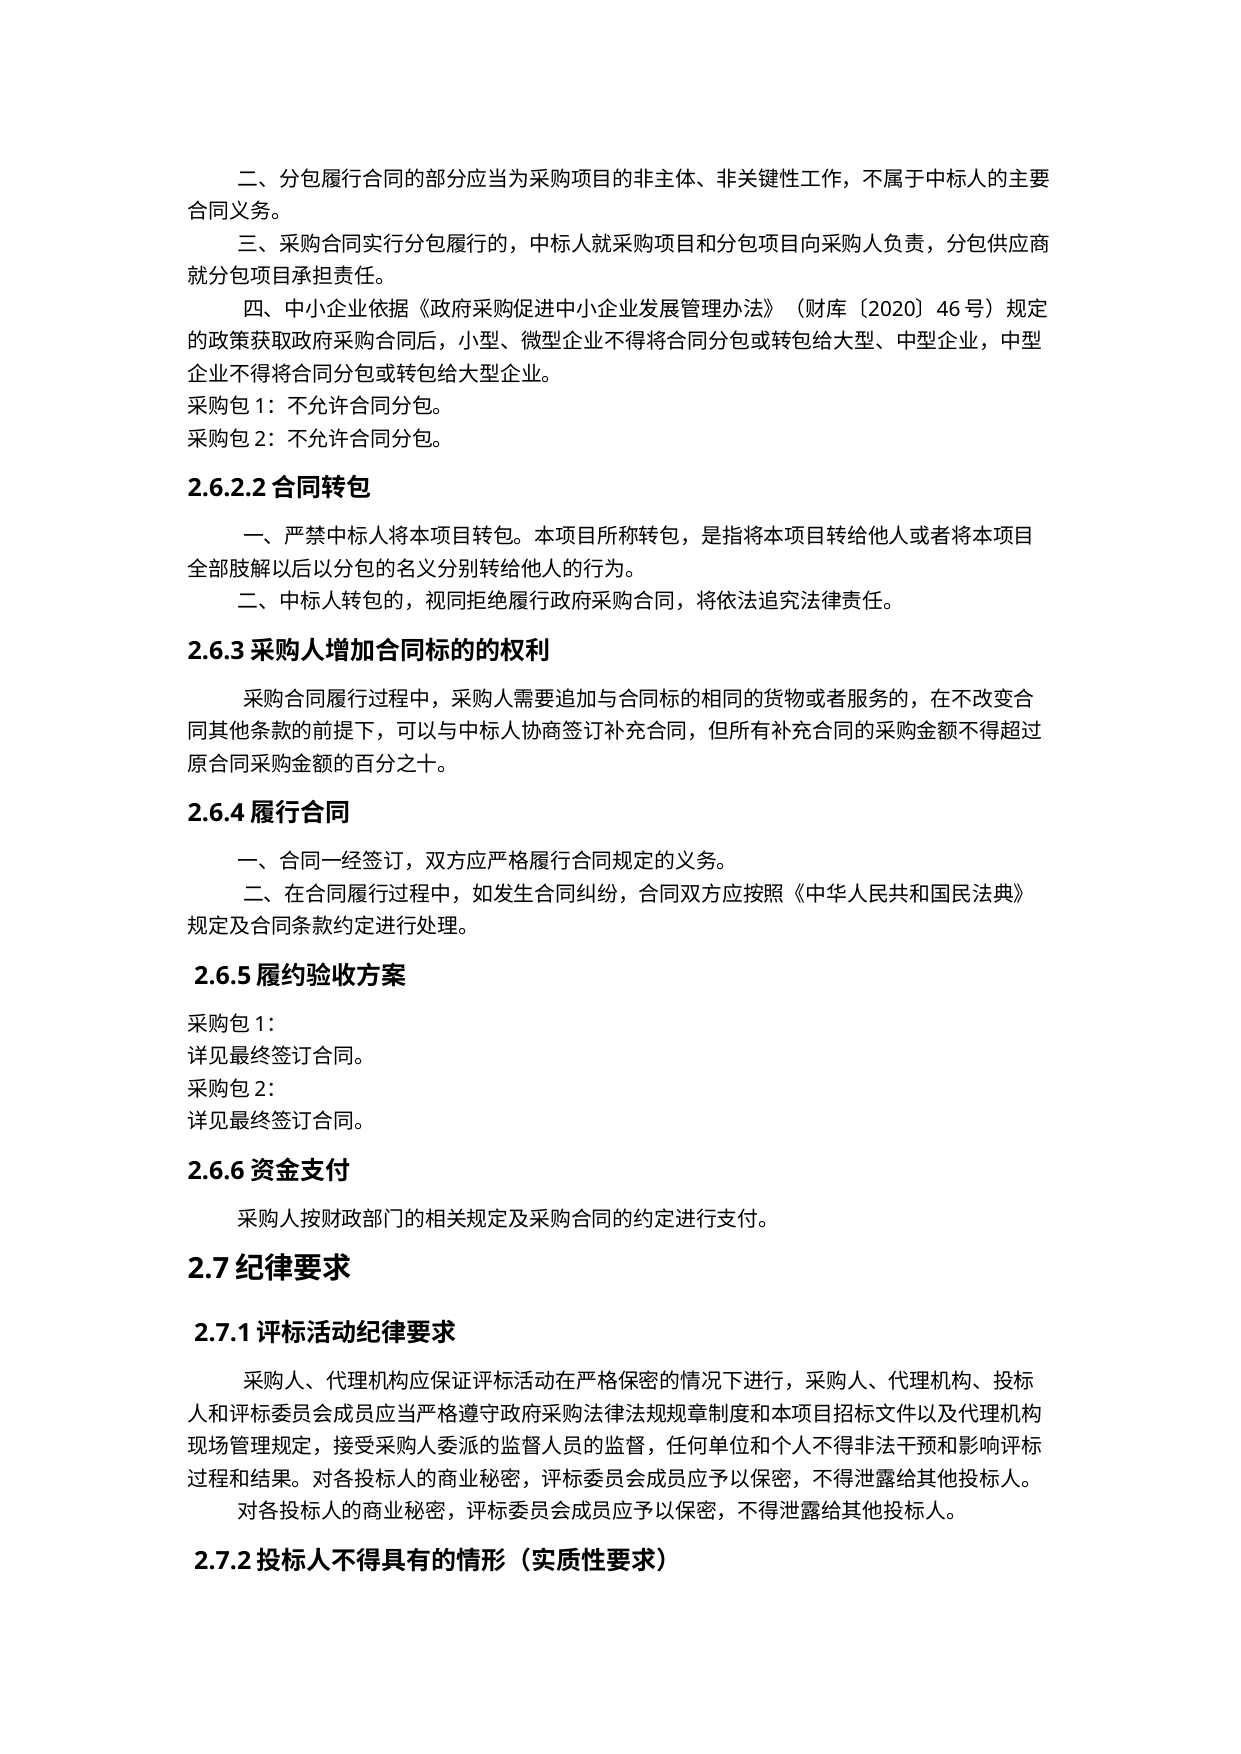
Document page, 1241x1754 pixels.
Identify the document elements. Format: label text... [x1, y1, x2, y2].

text 三、采购合同实行分包履行的，中标人就采购项目和分包项目向采购人负责，分包供应商就分包项目承担责任。 [187, 227, 1053, 292]
text 2.7.2投标人不得具有的情形（实质性要求） [187, 1527, 1053, 1592]
text 采购包2：不允许合同分包。 [187, 422, 1053, 454]
text 二、分包履行合同的部分应当为采购项目的非主体、非关键性工作，不属于中标人的主要合同义务。 [187, 162, 1053, 227]
text 采购包1： [187, 1007, 1053, 1039]
text 二、中标人转包的，视同拒绝履行政府采购合同，将依法追究法律责任。 [187, 584, 1053, 617]
text 2.6.2.2合同转包 [187, 454, 1053, 519]
text 一、严禁中标人将本项目转包。本项目所称转包，是指将本项目转给他人或者将本项目全部肢解以后以分包的名义分别转给他人的行为。 [187, 519, 1053, 584]
text 2.6.4履行合同 [187, 779, 1053, 844]
text 采购人按财政部门的相关规定及采购合同的约定进行支付。 [187, 1202, 1053, 1234]
text 对各投标人的商业秘密，评标委员会成员应予以保密，不得泄露给其他投标人。 [187, 1494, 1053, 1527]
text 详见最终签订合同。 [187, 1104, 1053, 1137]
text 详见最终签订合同。 [187, 1039, 1053, 1072]
text 2.7纪律要求 [187, 1234, 1053, 1299]
text 采购合同履行过程中，采购人需要追加与合同标的相同的货物或者服务的，在不改变合同其他条款的前提下，可以与中标人协商签订补充合同，但所有补充合同的采购金额不得超过原合同采购金额的百分之十。 [187, 682, 1053, 779]
text 2.6.6资金支付 [187, 1137, 1053, 1202]
text 2.7.1评标活动纪律要求 [187, 1299, 1053, 1364]
text 二、在合同履行过程中，如发生合同纠纷，合同双方应按照《中华人民共和国民法典》规定及合同条款约定进行处理。 [187, 877, 1053, 942]
text 采购包2： [187, 1072, 1053, 1104]
text 2.6.3采购人增加合同标的的权利 [187, 617, 1053, 682]
text 一、合同一经签订，双方应严格履行合同规定的义务。 [187, 844, 1053, 877]
text 采购人、代理机构应保证评标活动在严格保密的情况下进行，采购人、代理机构、投标人和评标委员会成员应当严格遵守政府采购法律法规规章制度和本项目招标文件以及代理机构现场管理规定，接受采购人委派的监督人员的监督，任何单位和个人不得非法干预和影响评标过程和结果。对各投标人的商业秘密，评标委员会成员应予以保密，不得泄露给其他投标人。 [187, 1364, 1053, 1494]
text 采购包1：不允许合同分包。 [187, 389, 1053, 422]
text 2.6.5履约验收方案 [187, 942, 1053, 1007]
text 四、中小企业依据《政府采购促进中小企业发展管理办法》（财库〔2020〕46号）规定的政策获取政府采购合同后，小型、微型企业不得将合同分包或转包给大型、中型企业，中型企业不得将合同分包或转包给大型企业。 [187, 292, 1053, 389]
